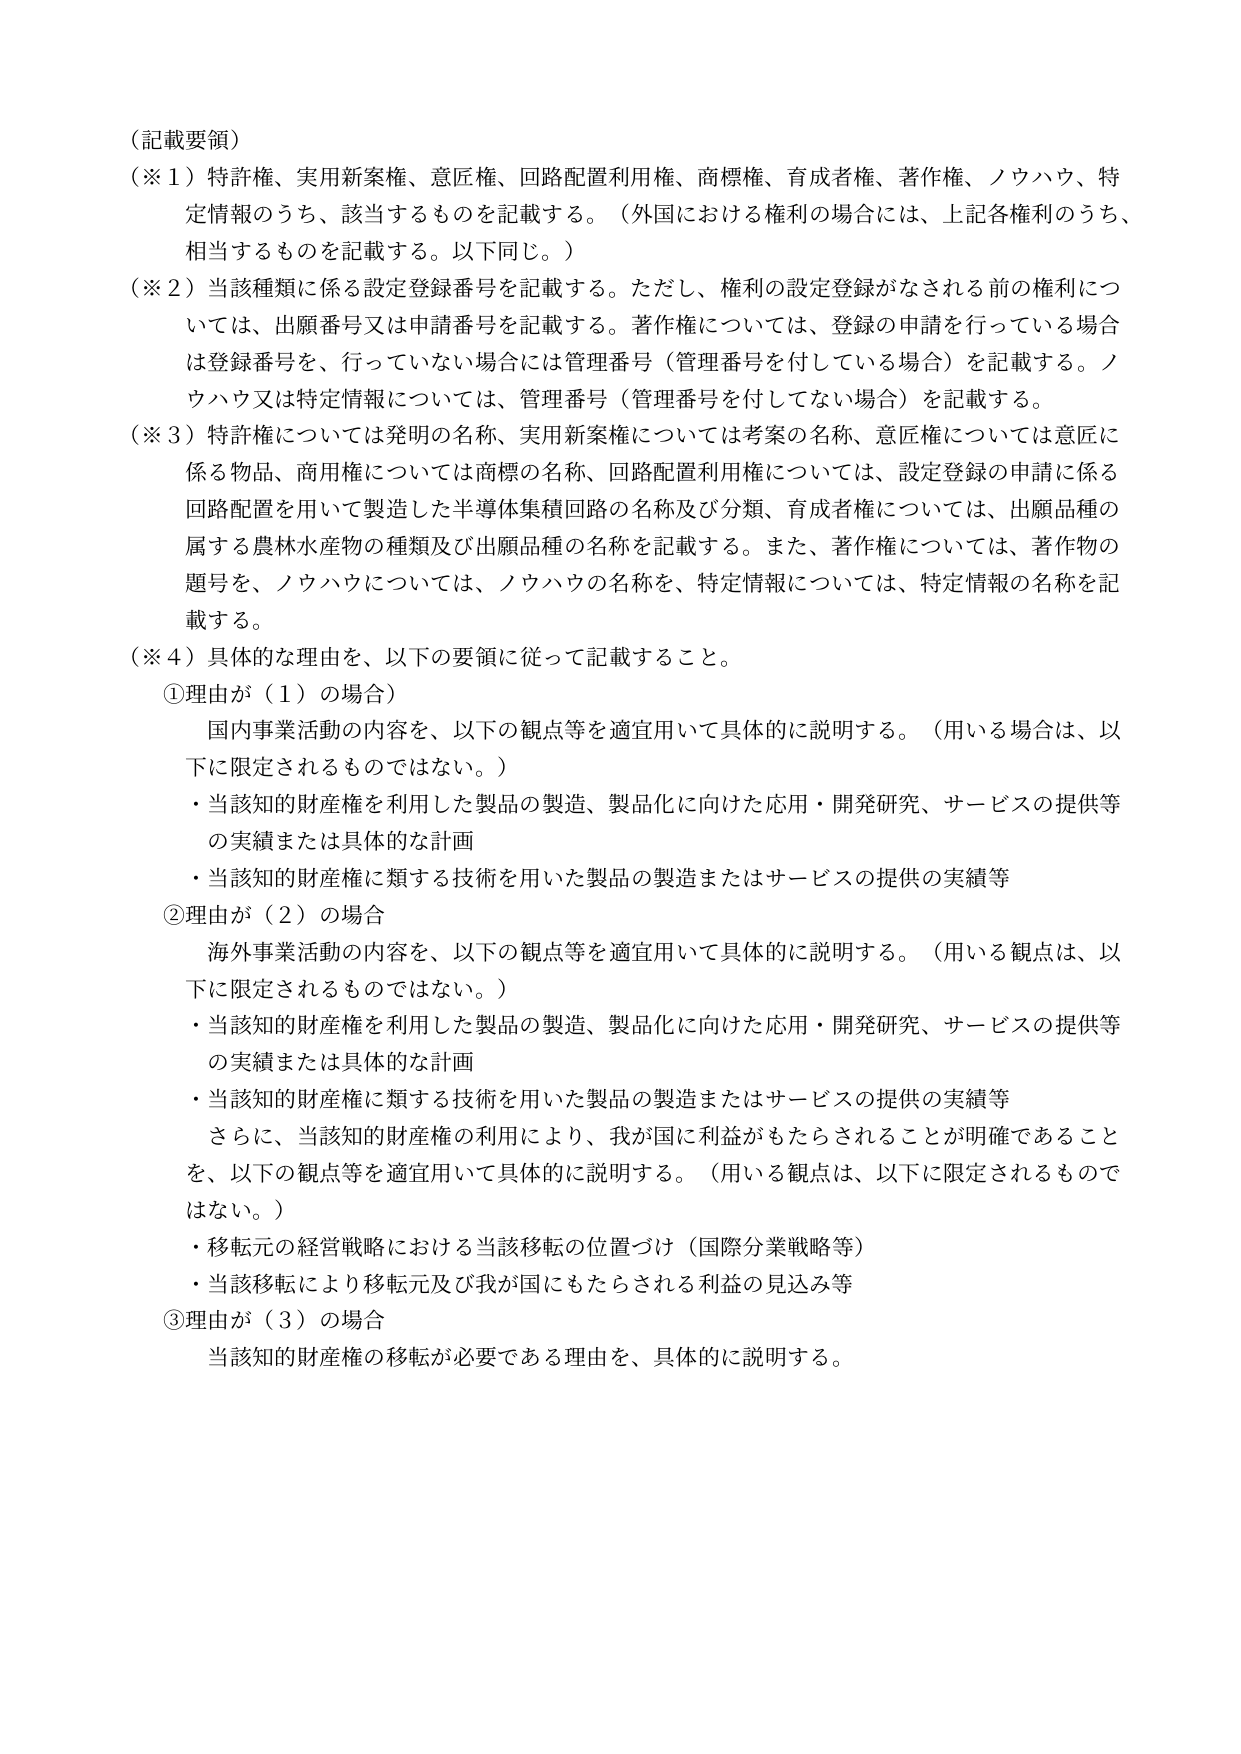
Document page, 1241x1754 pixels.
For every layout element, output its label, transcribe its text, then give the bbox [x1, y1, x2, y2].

text （※２）当該種類に係る設定登録番号を記載する。ただし、権利の設定登録がなされる前の権利については、出願番号又は申請番号を記載する。著作権については、登録の申請を行っている場合は登録番号を、行っていない場合には管理番号（管理番号を付している場合）を記載する。ノウハウ又は特定情報については、管理番号（管理番号を付してない場合）を記載する。 [118, 268, 1122, 416]
text ①理由が（１）の場合） [118, 674, 1122, 711]
text ・当該知的財産権に類する技術を用いた製品の製造またはサービスの提供の実績等 [118, 858, 1122, 895]
text 海外事業活動の内容を、以下の観点等を適宜用いて具体的に説明する。（用いる観点は、以下に限定されるものではない。） [118, 932, 1122, 1006]
text さらに、当該知的財産権の利用により、我が国に利益がもたらされることが明確であることを、以下の観点等を適宜用いて具体的に説明する。（用いる観点は、以下に限定されるものではない。） [118, 1117, 1122, 1227]
text ・当該知的財産権を利用した製品の製造、製品化に向けた応用・開発研究、サービスの提供等の実績または具体的な計画 [118, 1006, 1122, 1080]
text ・当該知的財産権に類する技術を用いた製品の製造またはサービスの提供の実績等 [118, 1080, 1122, 1117]
text ③理由が（３）の場合 [118, 1301, 1122, 1338]
text （※３）特許権については発明の名称、実用新案権については考案の名称、意匠権については意匠に係る物品、商用権については商標の名称、回路配置利用権については、設定登録の申請に係る回路配置を用いて製造した半導体集積回路の名称及び分類、育成者権については、出願品種の属する農林水産物の種類及び出願品種の名称を記載する。また、著作権については、著作物の題号を、ノウハウについては、ノウハウの名称を、特定情報については、特定情報の名称を記載する。 [118, 416, 1122, 637]
text 当該知的財産権の移転が必要である理由を、具体的に説明する。 [118, 1338, 1122, 1375]
text ・当該知的財産権を利用した製品の製造、製品化に向けた応用・開発研究、サービスの提供等の実績または具体的な計画 [118, 785, 1122, 858]
text 国内事業活動の内容を、以下の観点等を適宜用いて具体的に説明する。（用いる場合は、以下に限定されるものではない。） [118, 711, 1122, 785]
text （記載要領） [118, 121, 1122, 158]
text ・移転元の経営戦略における当該移転の位置づけ（国際分業戦略等） [118, 1227, 1122, 1264]
text （※１）特許権、実用新案権、意匠権、回路配置利用権、商標権、育成者権、著作権、ノウハウ、特定情報のうち、該当するものを記載する。（外国における権利の場合には、上記各権利のうち、相当するものを記載する。以下同じ。） [118, 158, 1122, 268]
text ②理由が（２）の場合 [118, 895, 1122, 932]
text （※４）具体的な理由を、以下の要領に従って記載すること。 [118, 637, 1122, 674]
text ・当該移転により移転元及び我が国にもたらされる利益の見込み等 [118, 1264, 1122, 1301]
